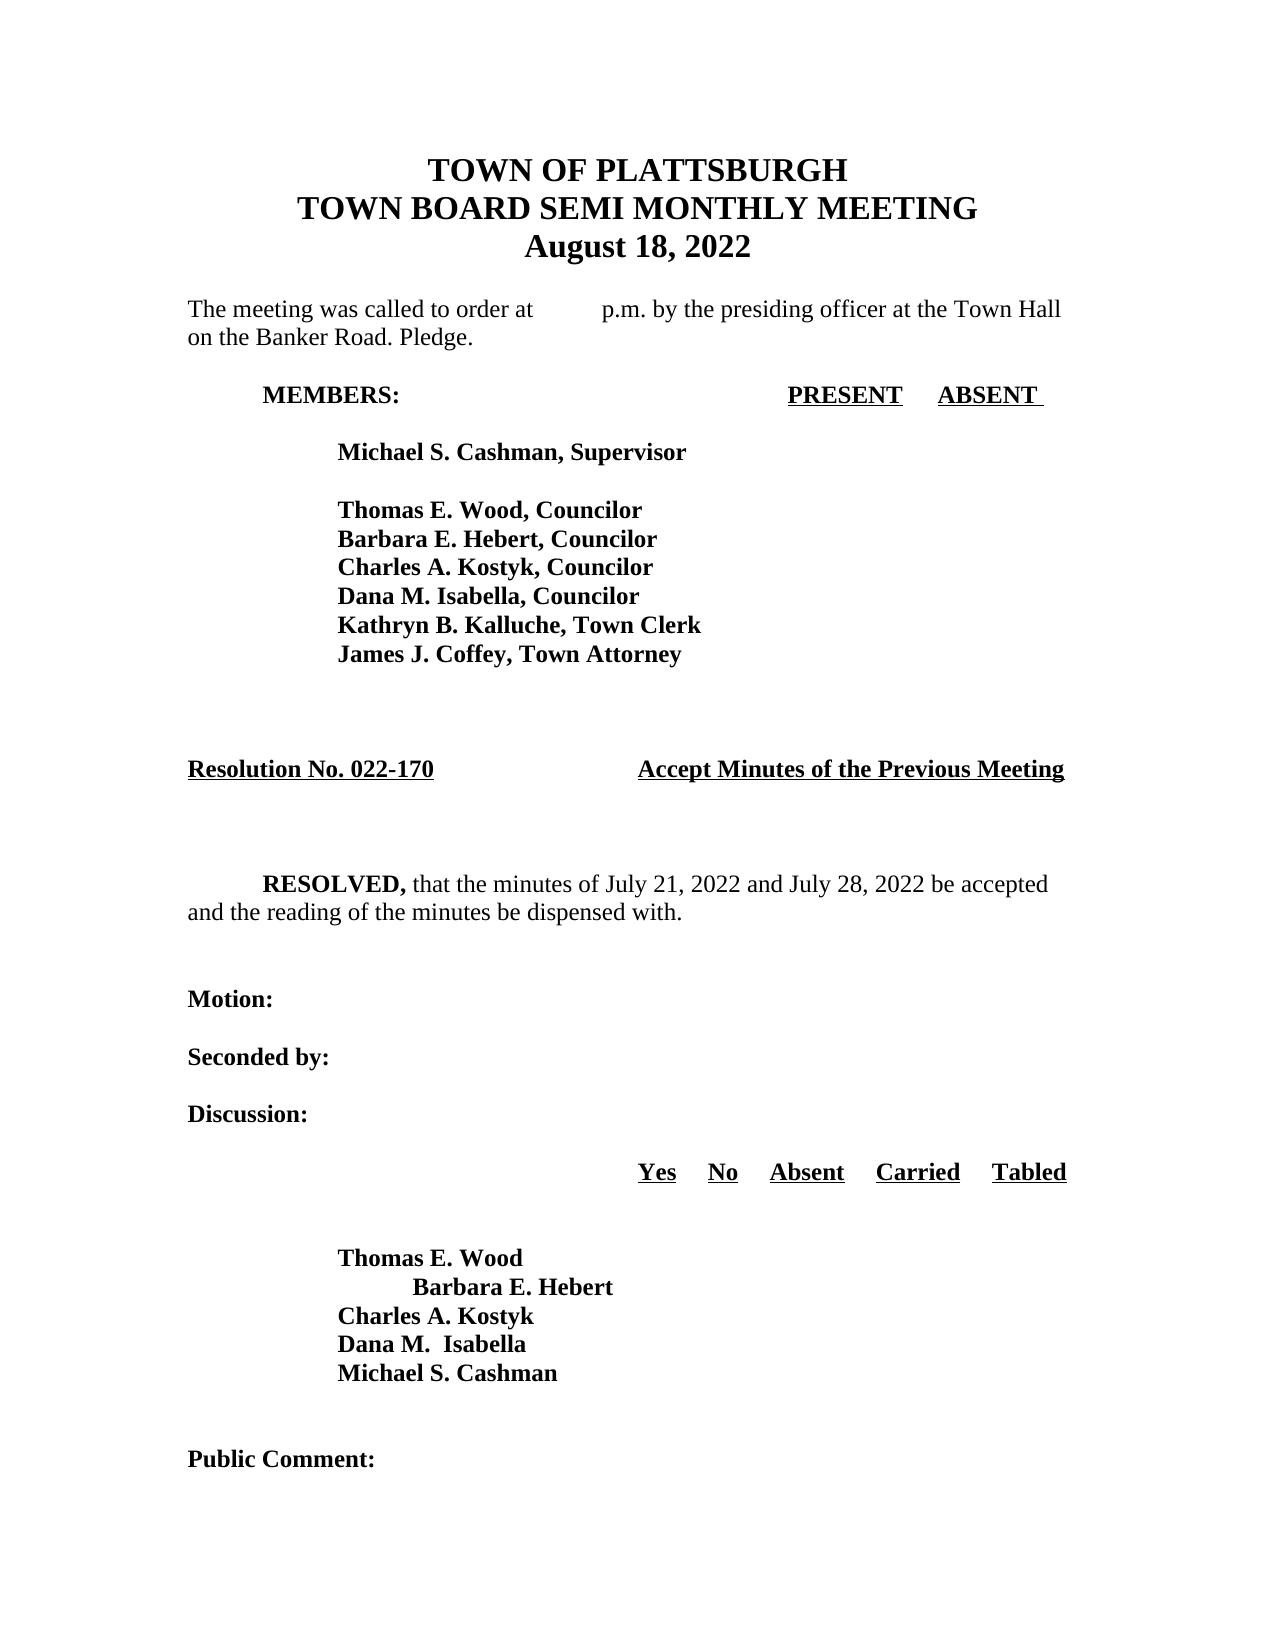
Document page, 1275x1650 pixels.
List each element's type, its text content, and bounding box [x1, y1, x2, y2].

text MEMBERS: PRESENT ABSENT [262, 380, 1087, 409]
text Discussion: [187, 1099, 1087, 1128]
text RESOLVED, that the minutes of July 21, 2022 and July 28, 2022 be accepted and the reading of the minutes be dispensed with. [187, 869, 1087, 926]
text Michael S. Cashman [187, 1358, 1087, 1387]
text Resolution No. 022-170 Accept Minutes of the Previous Meeting [187, 754, 1087, 782]
subtitle Thomas E. Wood, Councilor [262, 495, 1087, 524]
text Motion: [187, 984, 1087, 1013]
text Dana M. Isabella, Councilor [262, 581, 1087, 610]
text Dana M. Isabella [187, 1329, 1087, 1358]
text August 18, 2022 [187, 227, 1087, 265]
text Public Comment: [187, 1444, 1087, 1473]
text The meeting was called to order at p.m. by the presiding officer at the Town Hall on the Banker Road. Pledge. [187, 294, 1087, 351]
text James J. Coffey, Town Attorney [187, 639, 1087, 667]
text Seconded by: [187, 1042, 1087, 1071]
text Thomas E. Wood Barbara E. Hebert [187, 1243, 1087, 1301]
text TOWN BOARD SEMI MONTHLY MEETING [187, 188, 1087, 227]
text Michael S. Cashman, Supervisor [337, 437, 1087, 495]
text Charles A. Kostyk [187, 1301, 1087, 1329]
text TOWN OF [187, 150, 1087, 188]
subtitle Kathryn B. Kalluche, Town Clerk [187, 610, 1087, 639]
text Yes No Absent Carried Tabled [187, 1157, 1087, 1186]
text Charles A. Kostyk, Councilor [262, 552, 1087, 581]
subtitle Barbara E. Hebert, Councilor [262, 524, 1087, 552]
